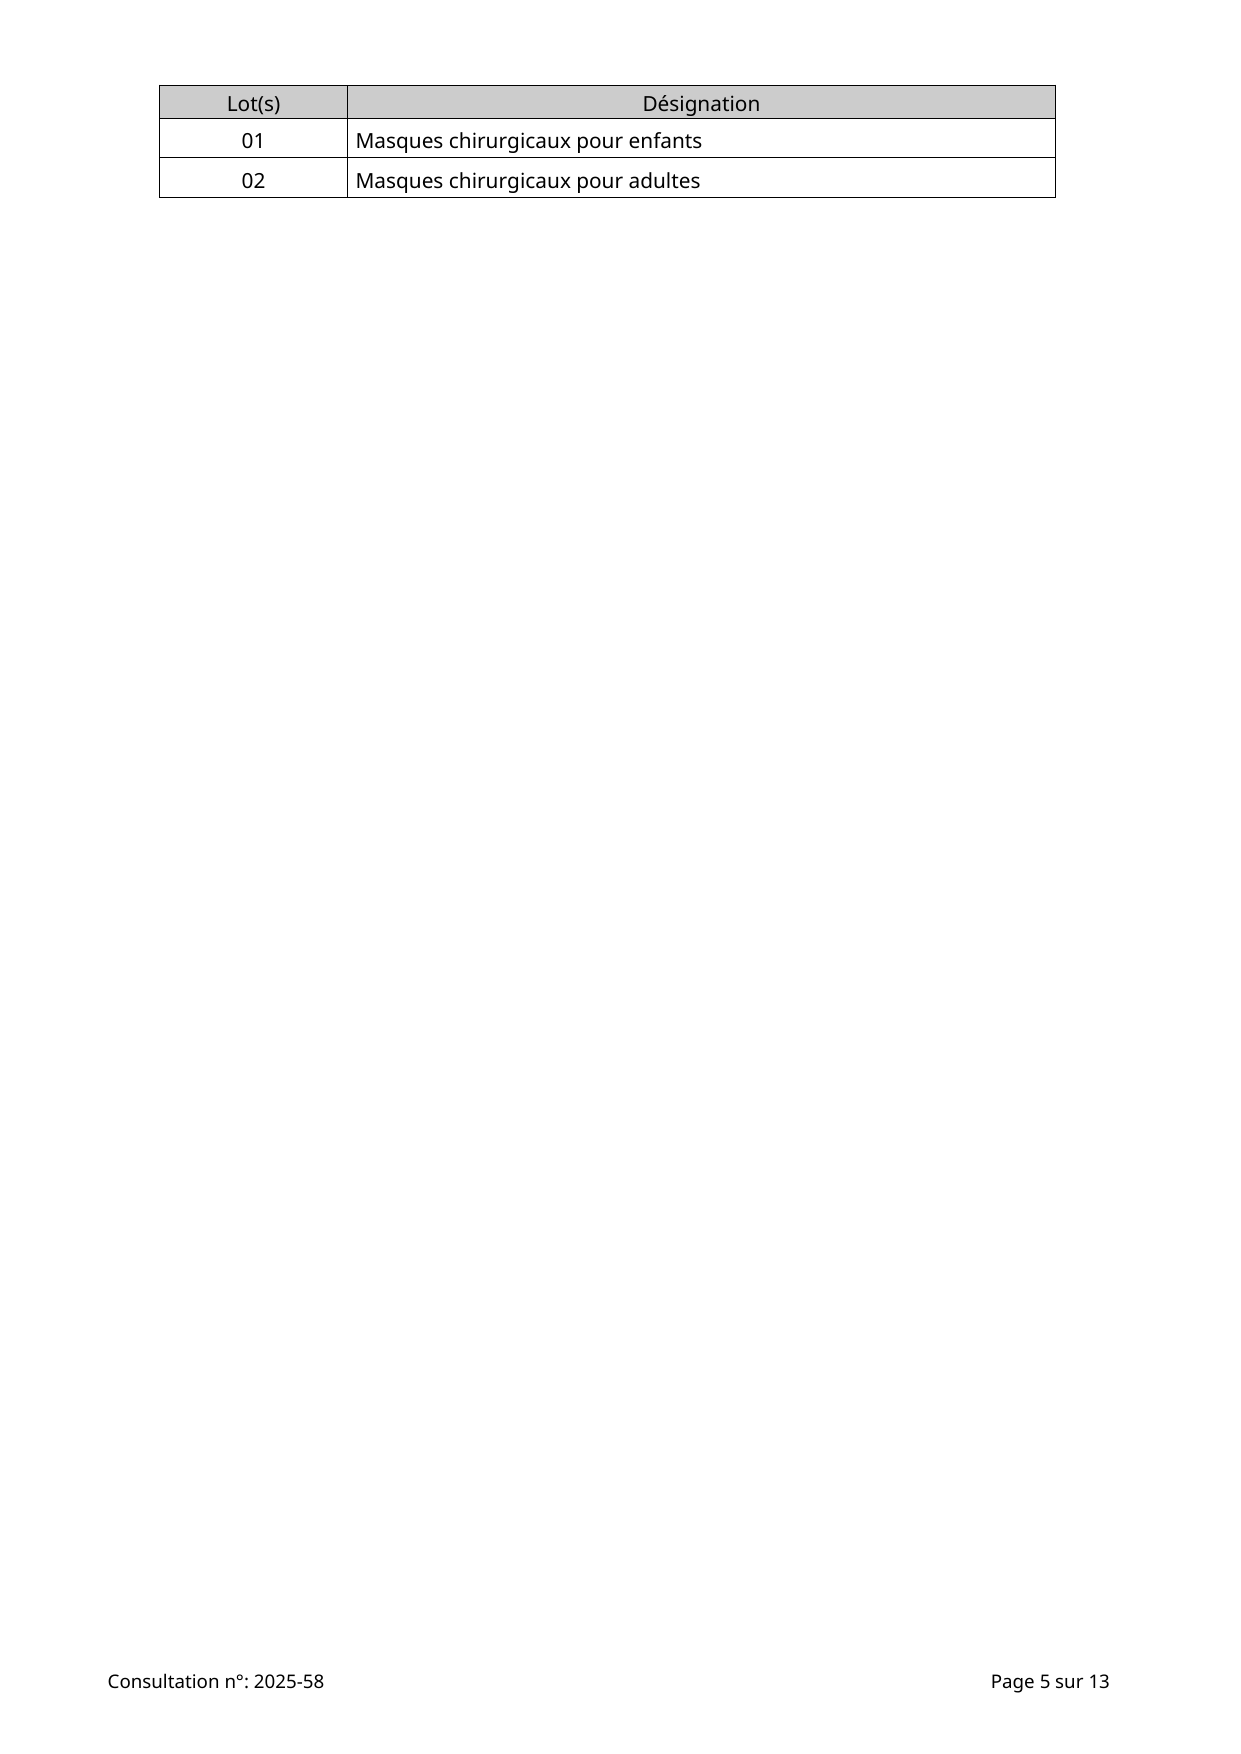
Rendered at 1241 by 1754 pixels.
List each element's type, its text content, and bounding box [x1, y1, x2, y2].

table_cell Masques chirurgicaux pour adultes [348, 158, 1055, 196]
table_cell Masques chirurgicaux pour enfants [348, 119, 1055, 157]
table_header Lot(s) [160, 86, 347, 118]
table_cell 02 [160, 158, 347, 196]
table_cell 01 [160, 119, 347, 157]
table_header Désignation [348, 86, 1055, 118]
